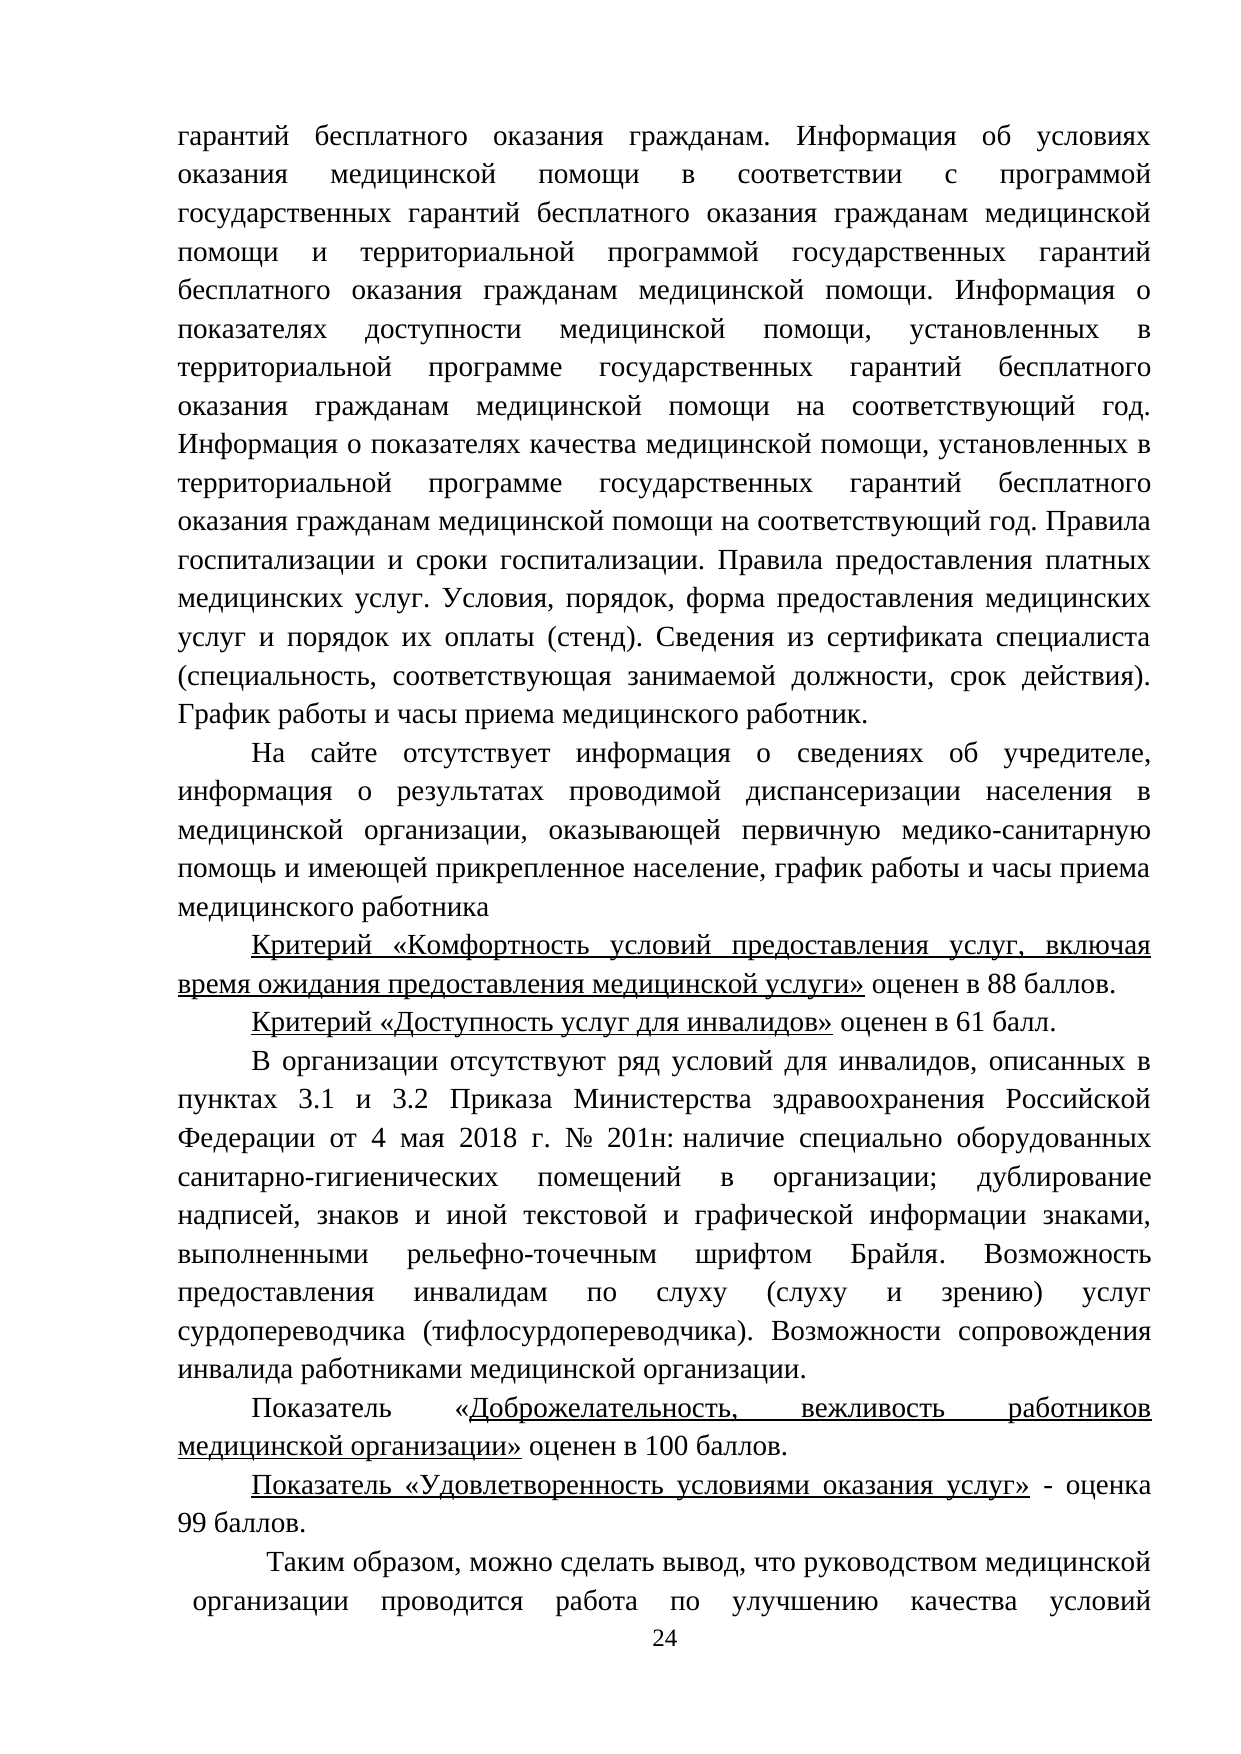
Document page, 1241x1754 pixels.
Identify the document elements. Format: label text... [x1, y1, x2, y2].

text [177, 118, 1152, 730]
text На сайте отсутствует информация о сведениях об учредителе, информация о результатах проводимой диспансеризации населения в медицинской организации, оказывающей первичную медико-санитарную помощь и имеющей прикрепленное население, график работы и часы приема медицинского работника [177, 735, 1152, 922]
text Критерий «Комфортность условий предоставления услуг, включая время ожидания предоставления медицинской услуги» оценен в 88 баллов. [177, 927, 1152, 999]
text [192, 1544, 1152, 1616]
text Показатель «Удовлетворенность условиями оказания услуг» - оценка 99 баллов. [177, 1467, 1152, 1539]
text Критерий «Доступность услуг для инвалидов» оценен в 61 балл. [177, 1004, 1152, 1038]
text В организации отсутствуют ряд условий для инвалидов, описанных в пунктах 3.1 и 3.2 Приказа Министерства здравоохранения Российской Федерации от 4 мая 2018 г. № 201н: наличие специально оборудованных санитарно-гигиенических помещений в организации; дублирование надписей, знаков и иной текстовой и графической информации знаками, выполненными рельефно-точечным шрифтом Брайля. Возможность предоставления инвалидам по слуху (слуху и зрению) услуг сурдопереводчика (тифлосурдопереводчика). Возможности сопровождения инвалида работниками медицинской организации. [177, 1043, 1152, 1385]
text Показатель «Доброжелательность, вежливость работников медицинской организации» оценен в 100 баллов. [177, 1390, 1152, 1462]
